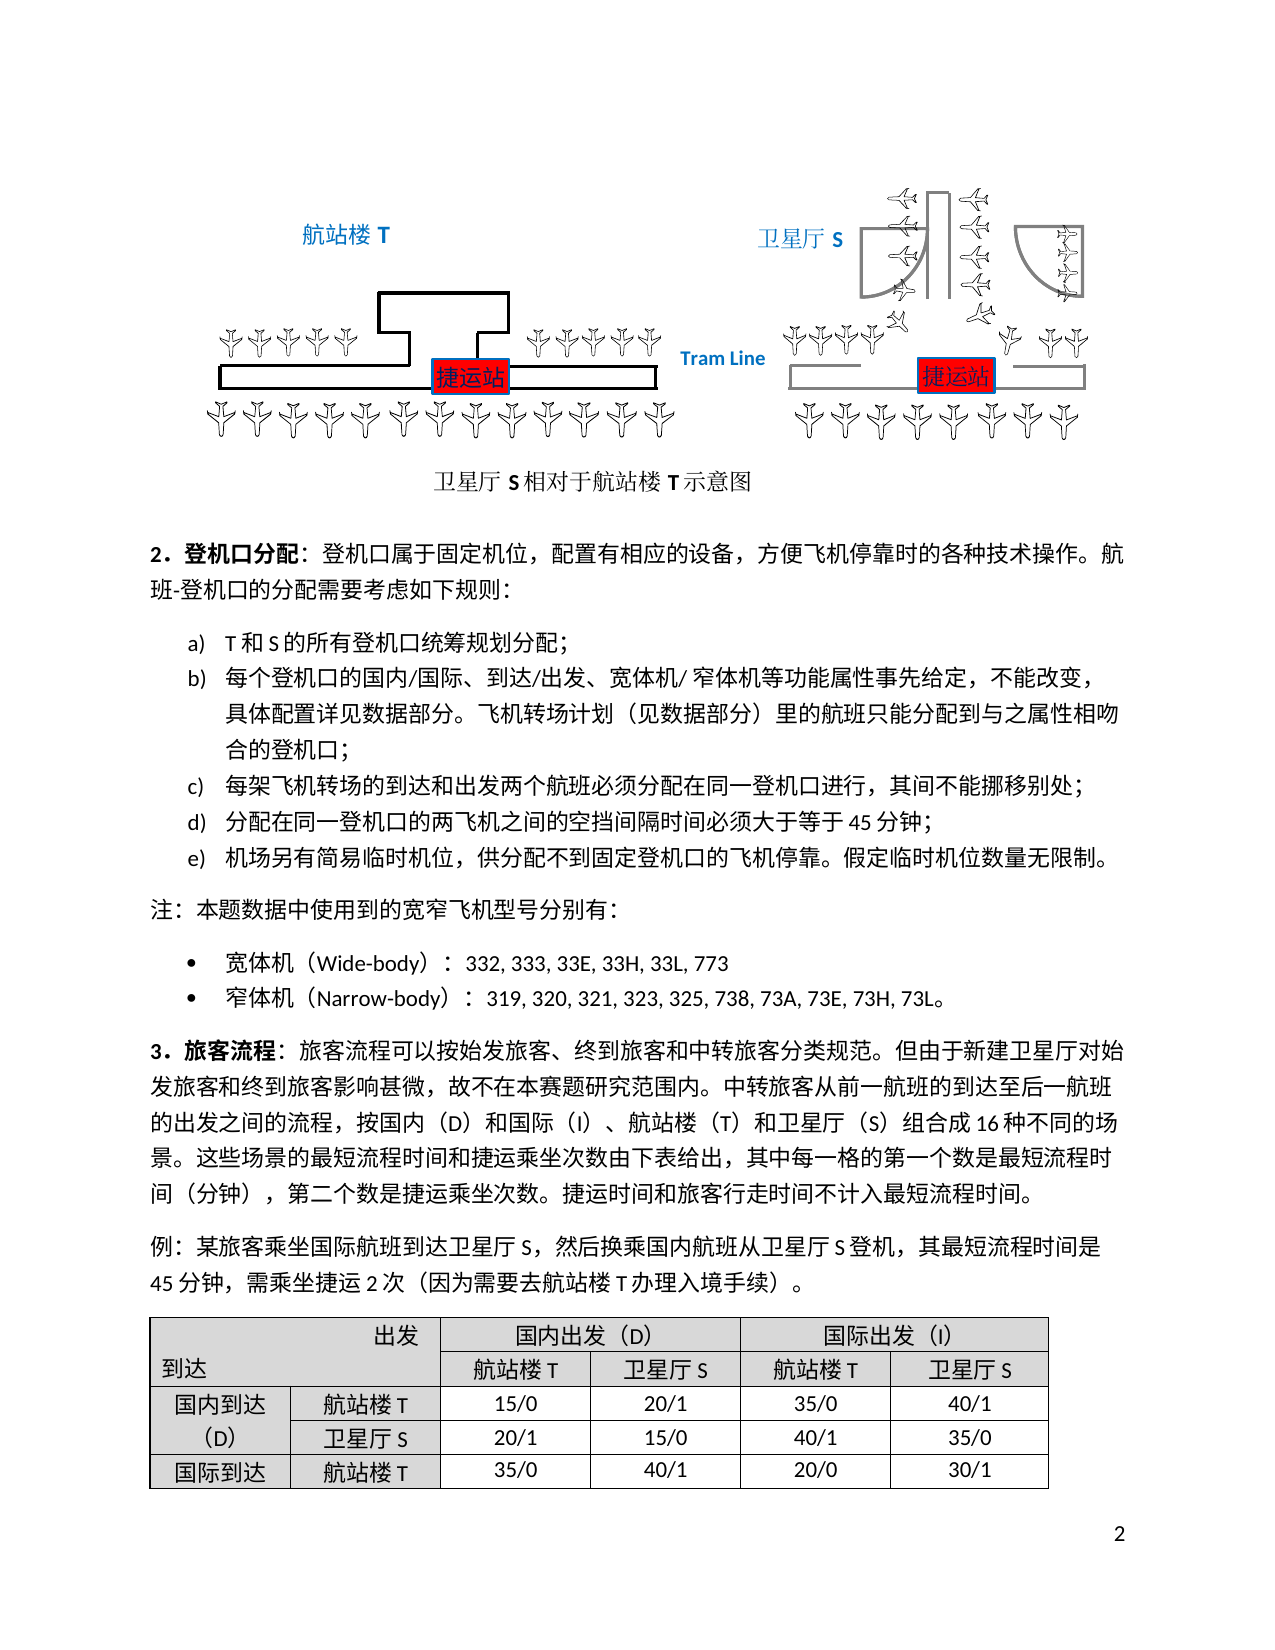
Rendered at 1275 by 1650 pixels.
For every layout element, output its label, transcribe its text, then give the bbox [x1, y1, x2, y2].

list 机场另有简易临时机位，供分配不到固定登机口的飞机停靠。假定临时机位数量无限制。 [187, 839, 1125, 873]
table_cell 35/0 [741, 1387, 890, 1420]
table_cell 20/0 [741, 1455, 890, 1488]
table_cell 航站楼T [441, 1352, 590, 1386]
list 分配在同一登机口的两飞机之间的空挡间隔时间必须大于等于45分钟； [187, 804, 1125, 837]
table_cell 国际到达 （I） [151, 1455, 290, 1488]
list 每个登机口的国内/国际、到达/出发、宽体机/ 窄体机等功能属性事先给定，不能改变，具体配置详见数据部分。飞机转场计划（见数据部分）里的航班只能分配到与之属性相吻合的登机口； [187, 660, 1125, 765]
table_header 国内出发（D） [441, 1318, 740, 1351]
list 每架飞机转场的到达和出发两个航班必须分配在同一登机口进行，其间不能挪移别处； [187, 768, 1125, 801]
list T和S的所有登机口统筹规划分配； [187, 624, 1125, 658]
list 窄体机（Narrow-body）：319, 320, 321, 323, 325, 738, 73A, 73E, 73H, 73L。 [187, 980, 1125, 1013]
list 宽体机（Wide-body）：332, 333, 33E, 33H, 33L, 773 [187, 944, 1125, 978]
text 注：本题数据中使用到的宽窄飞机型号分别有： [150, 892, 1125, 925]
table_cell 35/0 [441, 1455, 590, 1488]
text 例：某旅客乘坐国际航班到达卫星厅S，然后换乘国内航班从卫星厅S登机，其最短流程时间是45分钟，需乘坐捷运2次（因为需要去航站楼T办理入境手续）。 [150, 1229, 1125, 1298]
table_cell 40/1 [741, 1421, 890, 1454]
table_cell 20/1 [591, 1387, 740, 1420]
table_cell 国内到达 （D） [151, 1387, 290, 1454]
table_cell 15/0 [441, 1387, 590, 1420]
table_cell 30/1 [891, 1455, 1048, 1488]
table_header 出发 到达 [151, 1318, 440, 1386]
table_cell 卫星厅S [291, 1421, 440, 1454]
table_cell 20/1 [441, 1421, 590, 1454]
table_cell 航站楼T [291, 1455, 440, 1488]
table_cell 航站楼T [291, 1387, 440, 1420]
table_cell 40/1 [591, 1455, 740, 1488]
table_cell 15/0 [591, 1421, 740, 1454]
table_cell 卫星厅S [891, 1352, 1048, 1386]
table_cell 35/0 [891, 1421, 1048, 1454]
table_cell 40/1 [891, 1387, 1048, 1420]
text 3．旅客流程：旅客流程可以按始发旅客、终到旅客和中转旅客分类规范。但由于新建卫星厅对始发旅客和终到旅客影响甚微，故不在本赛题研究范围内。中转旅客从前一航班的到达至后一航班的出发之间的流程，按国内（D）和国际（I）、航站楼（T）和卫星厅（S）组合成16种不同的场景。这些场景的最短流程时间和捷运乘坐次数由下表给出，其中每一格的第一个数是最短流程时间（分钟），第二个数是捷运乘坐次数。捷运时间和旅客行走时间不计入最短流程时间。 [150, 1033, 1125, 1209]
table_cell 航站楼T [741, 1352, 890, 1386]
text 2．登机口分配：登机口属于固定机位，配置有相应的设备，方便飞机停靠时的各种技术操作。航班-登机口的分配需要考虑如下规则： [150, 536, 1125, 605]
table_header 国际出发（I） [741, 1318, 1048, 1351]
table_cell 卫星厅S [591, 1352, 740, 1386]
